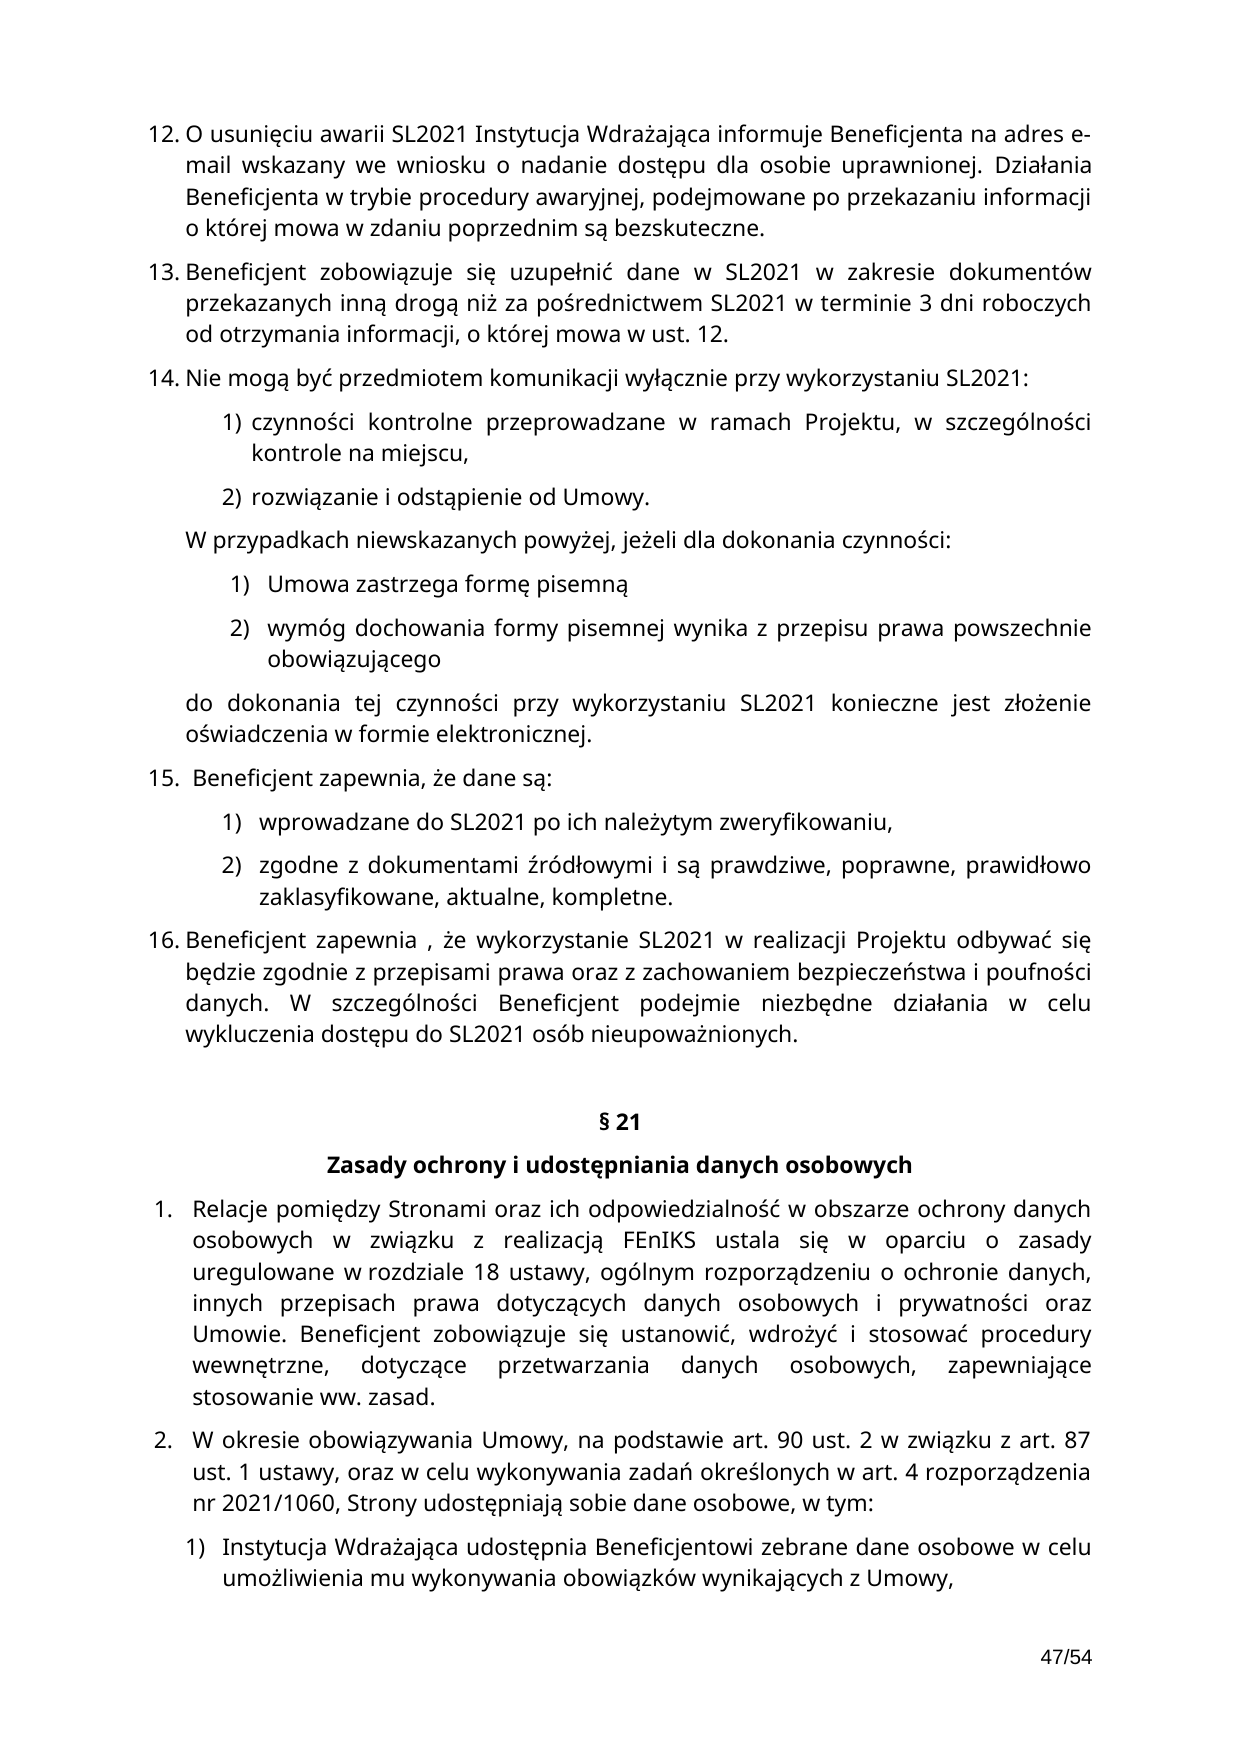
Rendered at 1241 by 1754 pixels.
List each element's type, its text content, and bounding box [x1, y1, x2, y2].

list wymóg dochowania formy pisemnej wynika z przepisu prawa powszechnie obowiązującego [229, 612, 1092, 674]
list W okresie obowiązywania Umowy, na podstawie art. 90 ust. 2 w związku z art. 87 ust. 1 ustawy, oraz w celu wykonywania zadań określonych w art. 4 rozporządzenia nr 2021/1060, Strony udostępniają sobie dane osobowe, w tym: [148, 1424, 1092, 1518]
text do dokonania tej czynności przy wykorzystaniu SL2021 konieczne jest złożenie oświadczenia w formie elektronicznej. [185, 687, 1092, 749]
list czynności kontrolne przeprowadzane w ramach Projektu, w szczególności kontrole na miejscu, [222, 406, 1092, 468]
text Zasady ochrony i udostępniania danych osobowych [148, 1149, 1092, 1181]
text 15. Beneficjent zapewnia, że dane są: [148, 762, 1092, 793]
text 1) wprowadzane do SL2021 po ich należytym zweryfikowaniu, [221, 806, 1092, 837]
text W przypadkach niewskazanych powyżej, jeżeli dla dokonania czynności: [185, 524, 1092, 556]
list rozwiązanie i odstąpienie od Umowy. [222, 481, 1092, 512]
list Beneficjent zapewnia , że wykorzystanie SL2021 w realizacji Projektu odbywać się będzie zgodnie z przepisami prawa oraz z zachowaniem bezpieczeństwa i poufności danych. W szczególności Beneficjent podejmie niezbędne działania w celu wykluczenia dostępu do SL2021 osób nieupoważnionych. [148, 924, 1092, 1049]
text § 21 [148, 1106, 1092, 1137]
list Instytucja Wdrażająca udostępnia Beneficjentowi zebrane dane osobowe w celu umożliwienia mu wykonywania obowiązków wynikających z Umowy, [185, 1531, 1092, 1593]
list Umowa zastrzega formę pisemną [229, 568, 1092, 599]
text 12. O usunięciu awarii SL2021 Instytucja Wdrażająca informuje Beneficjenta na adres e-mail wskazany we wniosku o nadanie dostępu dla osobie uprawnionej. Działania Beneficjenta w trybie procedury awaryjnej, podejmowane po przekazaniu informacji o której mowa w zdaniu poprzednim są bezskuteczne. [148, 118, 1092, 243]
text 13. Beneficjent zobowiązuje się uzupełnić dane w SL2021 w zakresie dokumentów przekazanych inną drogą niż za pośrednictwem SL2021 w terminie 3 dni roboczych od otrzymania informacji, o której mowa w ust. 12. [148, 256, 1092, 349]
list Relacje pomiędzy Stronami oraz ich odpowiedzialność w obszarze ochrony danych osobowych w związku z realizacją FEnIKS ustala się w oparciu o zasady uregulowane w rozdziale 18 ustawy, ogólnym rozporządzeniu o ochronie danych, innych przepisach prawa dotyczących danych osobowych i prywatności oraz Umowie. Beneficjent zobowiązuje się ustanowić, wdrożyć i stosować procedury wewnętrzne, dotyczące przetwarzania danych osobowych, zapewniające stosowanie ww. zasad. [148, 1193, 1092, 1412]
text 14. Nie mogą być przedmiotem komunikacji wyłącznie przy wykorzystaniu SL2021: [148, 362, 1092, 393]
text 2) zgodne z dokumentami źródłowymi i są prawdziwe, poprawne, prawidłowo zaklasyfikowane, aktualne, kompletne. [221, 849, 1092, 912]
